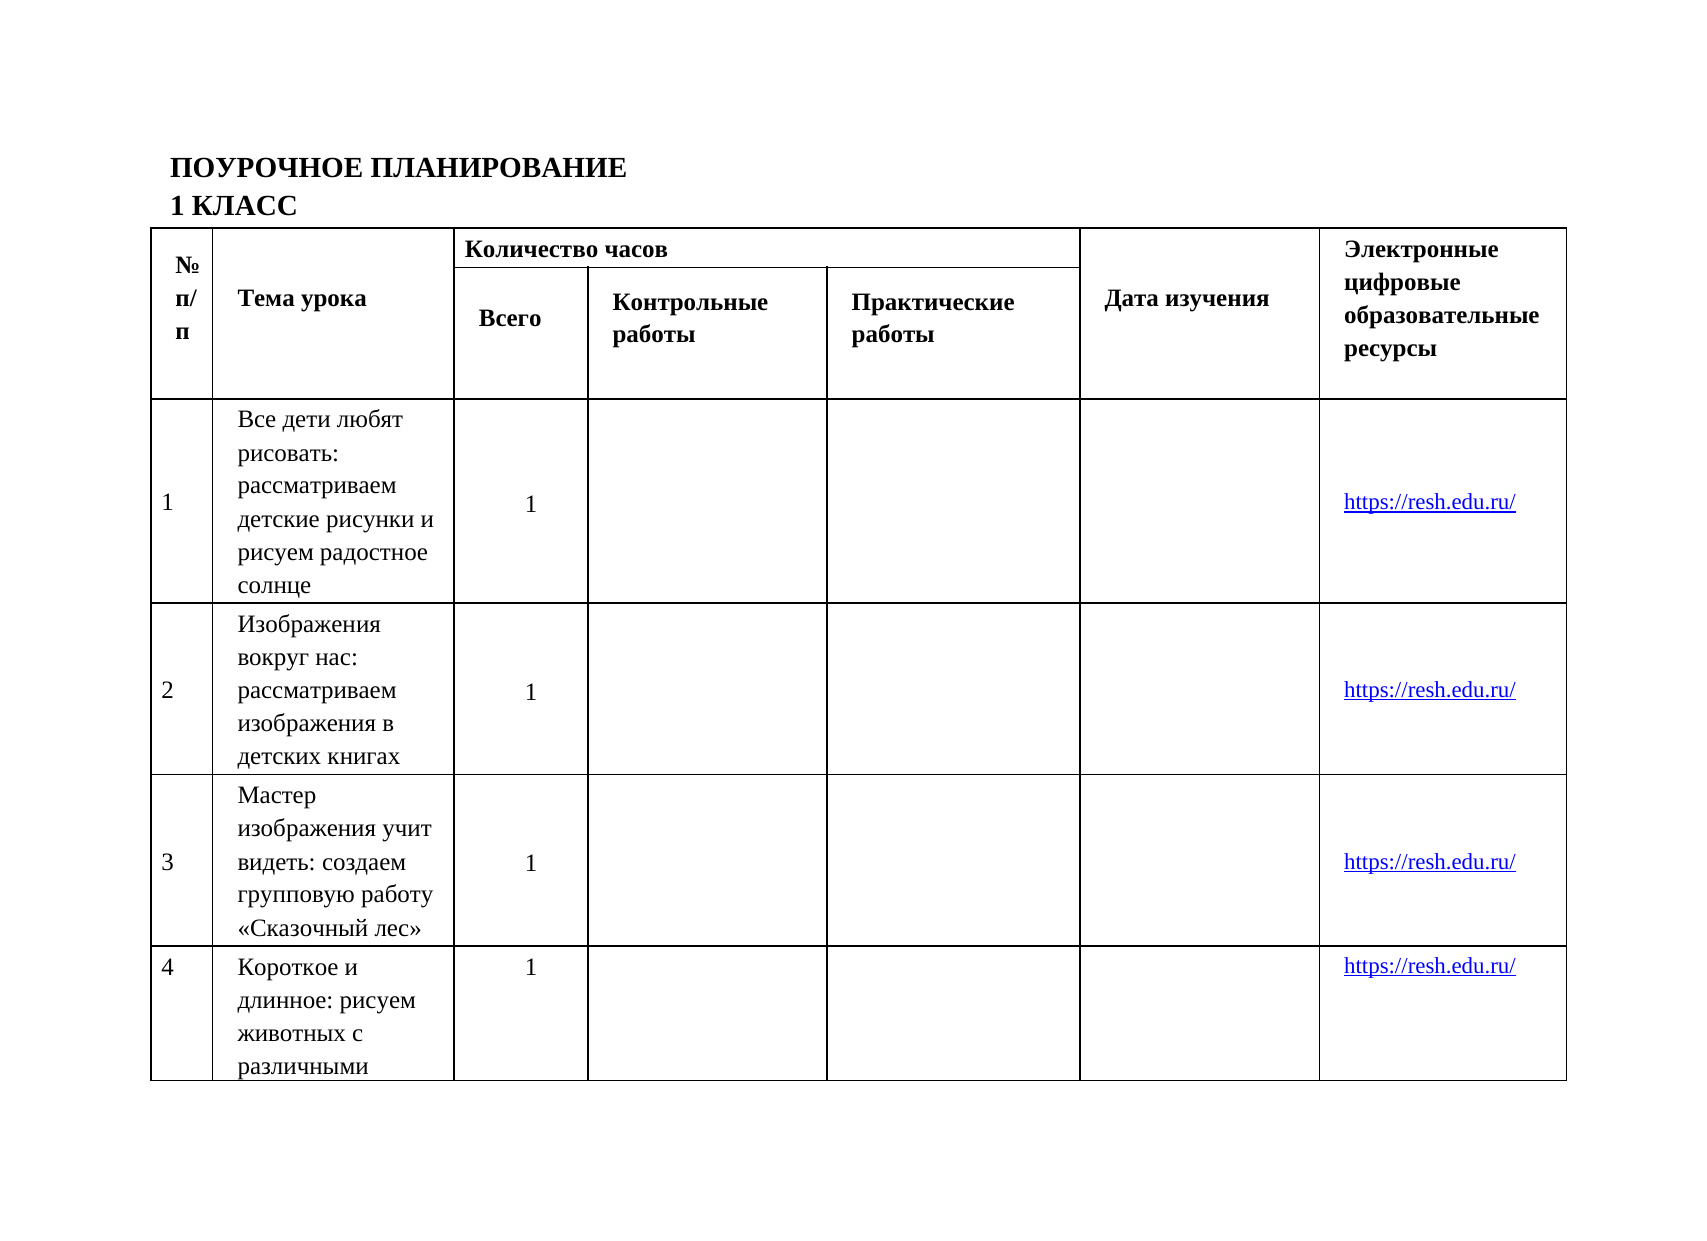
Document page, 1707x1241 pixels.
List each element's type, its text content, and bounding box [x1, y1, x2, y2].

table_cell 1 [152, 400, 212, 602]
table_cell [1081, 775, 1319, 945]
table_cell [589, 947, 826, 1080]
table_header Тема урока [213, 229, 453, 398]
table_cell 1 [455, 947, 587, 1080]
table_header Количество часов [455, 229, 1079, 266]
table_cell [1320, 947, 1566, 1080]
table_cell [589, 604, 826, 774]
table_cell 3 [152, 775, 212, 945]
table_cell Изображения вокруг нас: рассматриваем изображения в детских книгах [213, 604, 453, 774]
table_cell Практические работы [828, 268, 1079, 398]
table_cell 1 [455, 400, 587, 602]
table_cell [213, 947, 453, 1080]
table_cell https://resh.edu.ru/ [1320, 400, 1566, 602]
table_cell [828, 400, 1079, 602]
table_cell [1081, 947, 1319, 1080]
table_header Дата изучения [1081, 229, 1319, 398]
table_cell [589, 775, 826, 945]
table_header № п/п [152, 229, 212, 398]
table_cell [589, 400, 826, 602]
table_cell 4 [152, 947, 212, 1080]
table_cell 1 [455, 775, 587, 945]
table_cell 2 [152, 604, 212, 774]
table_cell Все дети любят рисовать: рассматриваем детские рисунки и рисуем радостное солнце [213, 400, 453, 602]
table_cell Контрольные работы [589, 268, 826, 398]
table_cell Всего [455, 268, 587, 398]
table_cell Мастер изображения учит видеть: создаем групповую работу «Сказочный лес» [213, 775, 453, 945]
table_cell [828, 604, 1079, 774]
table_cell [1081, 400, 1319, 602]
table_cell [1081, 604, 1319, 774]
table_cell https://resh.edu.ru/ [1320, 775, 1566, 945]
text ПОУРОЧНОЕ ПЛАНИРОВАНИЕ [162, 150, 1557, 183]
table_header Электронные цифровые образовательные ресурсы [1320, 229, 1566, 398]
table_cell 1 [455, 604, 587, 774]
table_cell [828, 775, 1079, 945]
text 1 КЛАСС [162, 188, 1557, 222]
table_cell https://resh.edu.ru/ [1320, 604, 1566, 774]
table_cell [828, 947, 1079, 1080]
